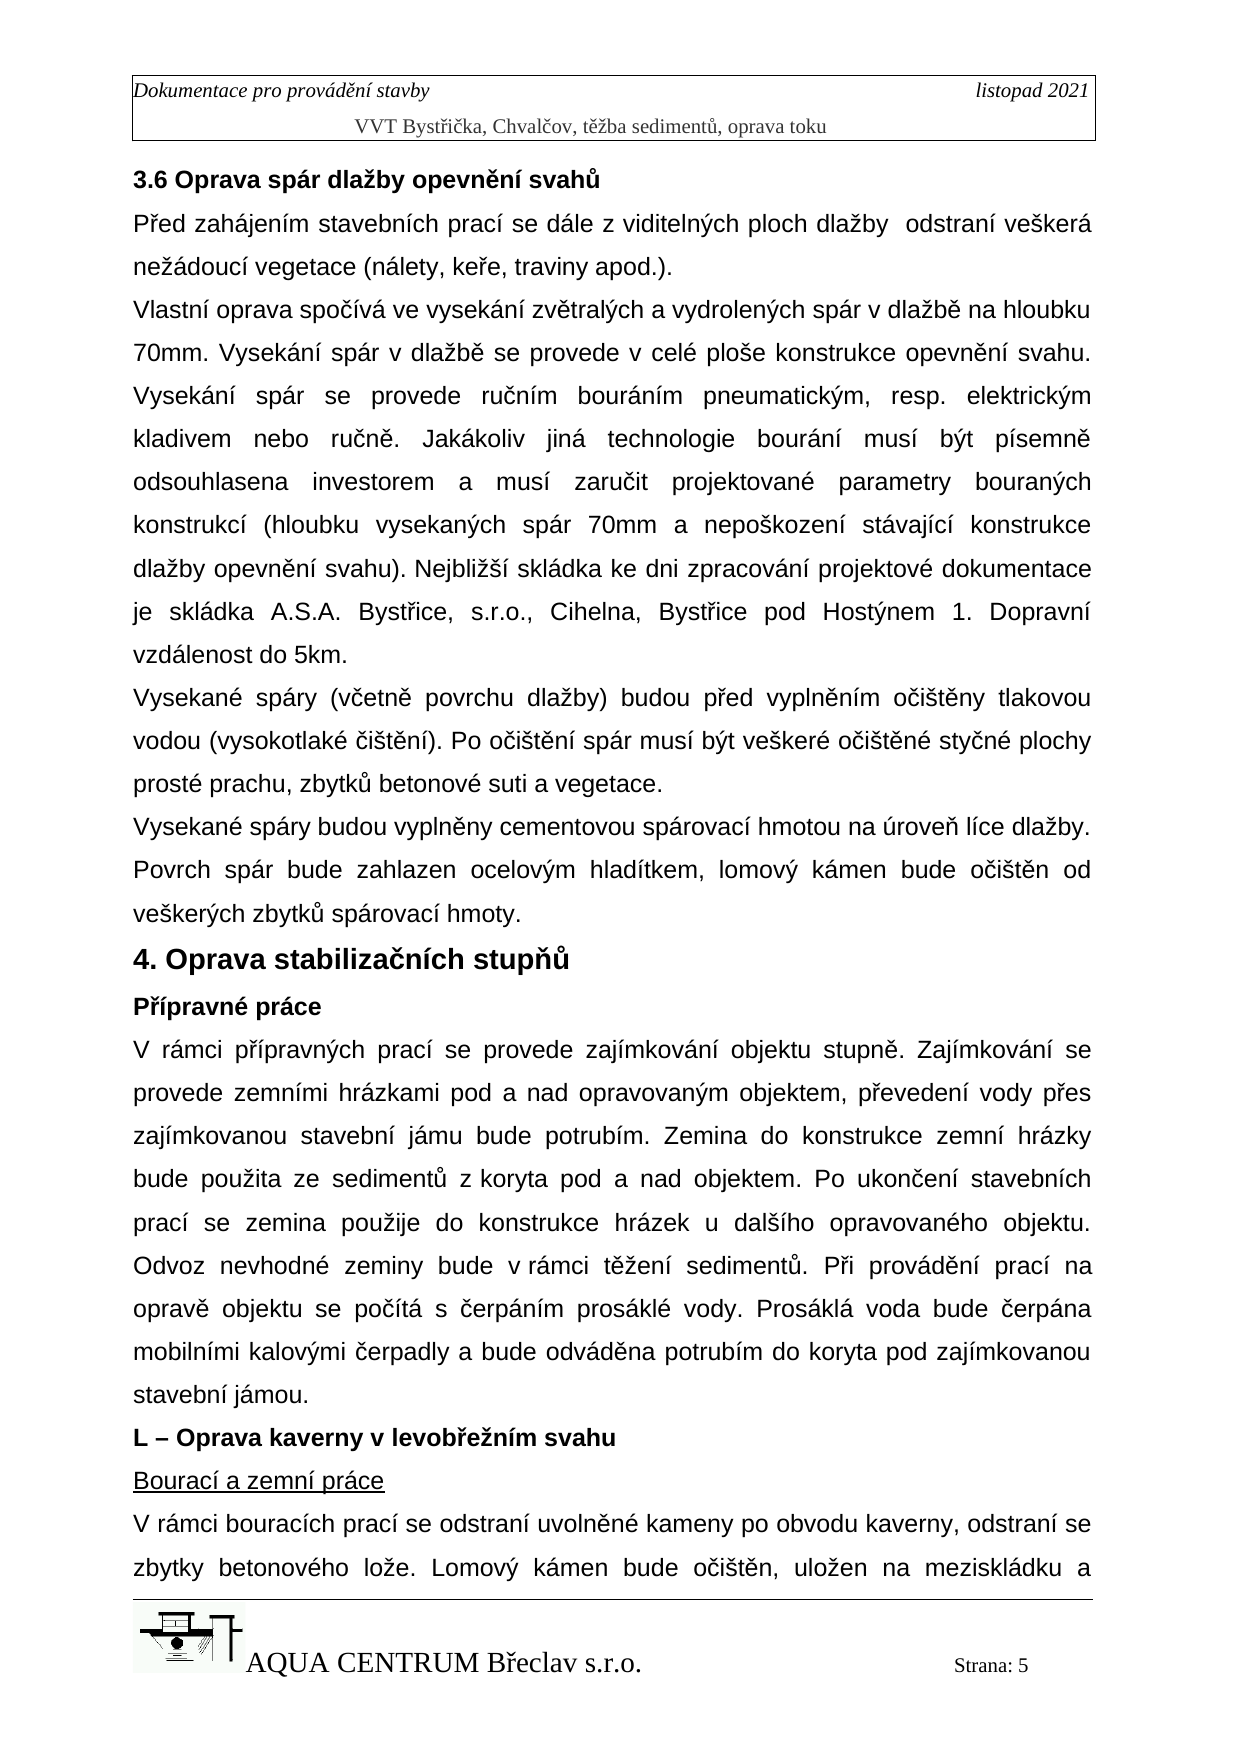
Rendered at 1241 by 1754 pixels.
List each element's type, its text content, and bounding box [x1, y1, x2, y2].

picture [132, 1602, 246, 1673]
text Bourací a zemní práce [133, 1466, 1093, 1495]
text 4. Oprava stabilizačních stupňů [133, 942, 1093, 975]
text Přípravné práce [133, 992, 1093, 1021]
text L – Oprava kaverny v levobřežním svahu [133, 1423, 1093, 1452]
text Před zahájením stavebních prací se dále z viditelných ploch dlažby odstraní veškerá nežádoucí vegetace (nálety, keře, traviny apod.). [133, 208, 1093, 280]
text Vysekané spáry budou vyplněny cementovou spárovací hmotou na úroveň líce dlažby. Povrch spár bude zahlazen ocelovým hladítkem, lomový kámen bude očištěn od veškerých zbytků spárovací hmoty. [133, 812, 1093, 927]
text 3.6 Oprava spár dlažby opevnění svahů [133, 165, 1093, 194]
text Vlastní oprava spočívá ve vysekání zvětralých a vydrolených spár v dlažbě na hloubku 70mm. Vysekání spár v dlažbě se provede v celé ploše konstrukce opevnění svahu. Vysekání spár se provede ručním bouráním pneumatickým, resp. elektrickým kladivem nebo ručně. Jakákoliv jiná technologie bourání musí být písemně odsouhlasena investorem a musí zaručit projektované parametry bouraných konstrukcí (hloubku vysekaných spár 70mm a nepoškození stávající konstrukce dlažby opevnění svahu). Nejbližší skládka ke dni zpracování projektové dokumentace je skládka A.S.A. Bystřice, s.r.o., Cihelna, Bystřice pod Hostýnem 1. Dopravní vzdálenost do 5km. [133, 295, 1093, 668]
text Vysekané spáry (včetně povrchu dlažby) budou před vyplněním očištěny tlakovou vodou (vysokotlaké čištění). Po očištění spár musí být veškeré očištěné styčné plochy prosté prachu, zbytků betonové suti a vegetace. [133, 683, 1093, 798]
text V rámci přípravných prací se provede zajímkování objektu stupně. Zajímkování se provede zemními hrázkami pod a nad opravovaným objektem, převedení vody přes zajímkovanou stavební jámu bude potrubím. Zemina do konstrukce zemní hrázky bude použita ze sedimentů z koryta pod a nad objektem. Po ukončení stavebních prací se zemina použije do konstrukce hrázek u dalšího opravovaného objektu. Odvoz nevhodné zeminy bude v rámci těžení sedimentů. Při provádění prací na opravě objektu se počítá s čerpáním prosáklé vody. Prosáklá voda bude čerpána mobilními kalovými čerpadly a bude odváděna potrubím do koryta pod zajímkovanou stavební jámou. [133, 1035, 1093, 1409]
